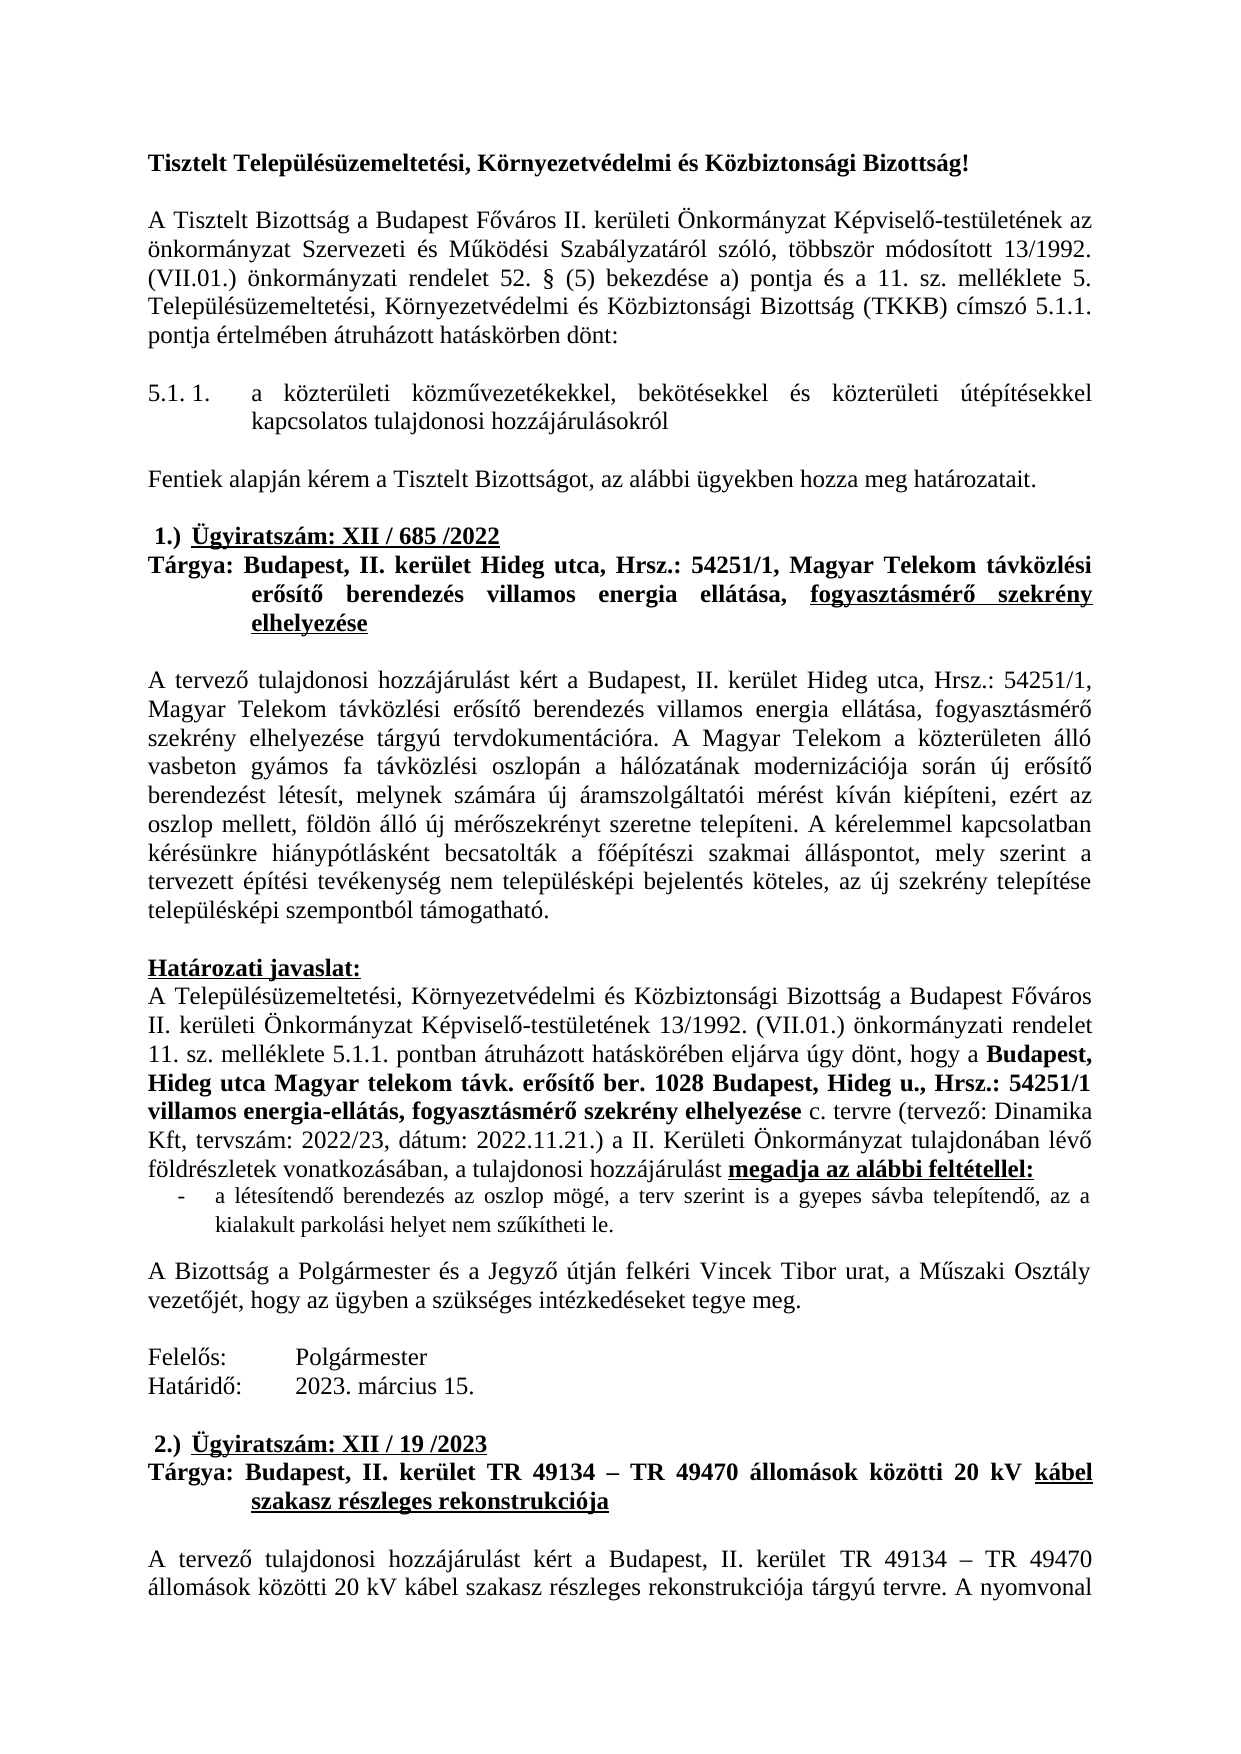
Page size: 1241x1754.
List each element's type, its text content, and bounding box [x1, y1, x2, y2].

text Tárgya: Budapest, II. kerület TR 49134 – TR 49470 állomások közötti 20 kV kábel szakasz részleges rekonstrukciója [148, 1457, 1093, 1515]
text A Bizottság a Polgármester és a Jegyző útján felkéri Vincek Tibor urat, a Műszaki Osztály vezetőjét, hogy az ügyben a szükséges intézkedéseket tegye meg. [148, 1256, 1093, 1314]
text Határozati javaslat: [148, 953, 1093, 981]
list Ügyiratszám: XII / 685 /2022 [154, 521, 1093, 550]
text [148, 1544, 1093, 1601]
list a létesítendő berendezés az oszlop mögé, a terv szerint is a gyepes sávba telepítendő, az a kialakult parkolási helyet nem szűkítheti le. [177, 1183, 1093, 1237]
text Tisztelt Településüzemeltetési, Környezetvédelmi és Közbiztonsági Bizottság! [148, 148, 1093, 176]
text 5.1. 1. a közterületi közművezetékekkel, bekötésekkel és közterületi útépítésekkel kapcsolatos tulajdonosi hozzájárulásokról [148, 378, 1093, 435]
text A Tisztelt Bizottság a Budapest Főváros II. kerületi Önkormányzat Képviselő-testületének az önkormányzat Szervezeti és Működési Szabályzatáról szóló, többször módosított 13/1992. (VII.01.) önkormányzati rendelet 52. § (5) bekezdése a) pontja és a 11. sz. melléklete 5. Településüzemeltetési, Környezetvédelmi és Közbiztonsági Bizottság (TKKB) címszó 5.1.1. pontja értelmében átruházott hatáskörben dönt: [148, 205, 1093, 349]
text Tárgya: Budapest, II. kerület Hideg utca, Hrsz.: 54251/1, Magyar Telekom távközlési erősítő berendezés villamos energia ellátása, fogyasztásmérő szekrény elhelyezése [148, 550, 1093, 636]
text Fentiek alapján kérem a Tisztelt Bizottságot, az alábbi ügyekben hozza meg határozatait. [148, 464, 1093, 493]
text Felelős: Polgármester [148, 1342, 1093, 1371]
list Ügyiratszám: XII / 19 /2023 [154, 1429, 1093, 1457]
text A Településüzemeltetési, Környezetvédelmi és Közbiztonsági Bizottság a Budapest Főváros II. kerületi Önkormányzat Képviselő-testületének 13/1992. (VII.01.) önkormányzati rendelet 11. sz. melléklete 5.1.1. pontban átruházott hatáskörében eljárva úgy dönt, hogy a Budapest, Hideg utca Magyar telekom távk. erősítő ber. 1028 Budapest, Hideg u., Hrsz.: 54251/1 villamos energia-ellátás, fogyasztásmérő szekrény elhelyezése c. tervre (tervező: Dinamika Kft, tervszám: 2022/23, dátum: 2022.11.21.) a II. Kerületi Önkormányzat tulajdonában lévő földrészletek vonatkozásában, a tulajdonosi hozzájárulást megadja az alábbi feltétellel: [148, 981, 1093, 1183]
text A tervező tulajdonosi hozzájárulást kért a Budapest, II. kerület Hideg utca, Hrsz.: 54251/1, Magyar Telekom távközlési erősítő berendezés villamos energia ellátása, fogyasztásmérő szekrény elhelyezése tárgyú tervdokumentációra. A Magyar Telekom a közterületen álló vasbeton gyámos fa távközlési oszlopán a hálózatának modernizációja során új erősítő berendezést létesít, melynek számára új áramszolgáltatói mérést kíván kiépíteni, ezért az oszlop mellett, földön álló új mérőszekrényt szeretne telepíteni. A kérelemmel kapcsolatban kérésünkre hiánypótlásként becsatolták a főépítészi szakmai álláspontot, mely szerint a tervezett építési tevékenység nem településképi bejelentés köteles, az új szekrény telepítése településképi szempontból támogatható. [148, 665, 1093, 924]
text Határidő: 2023. március 15. [148, 1371, 1093, 1400]
